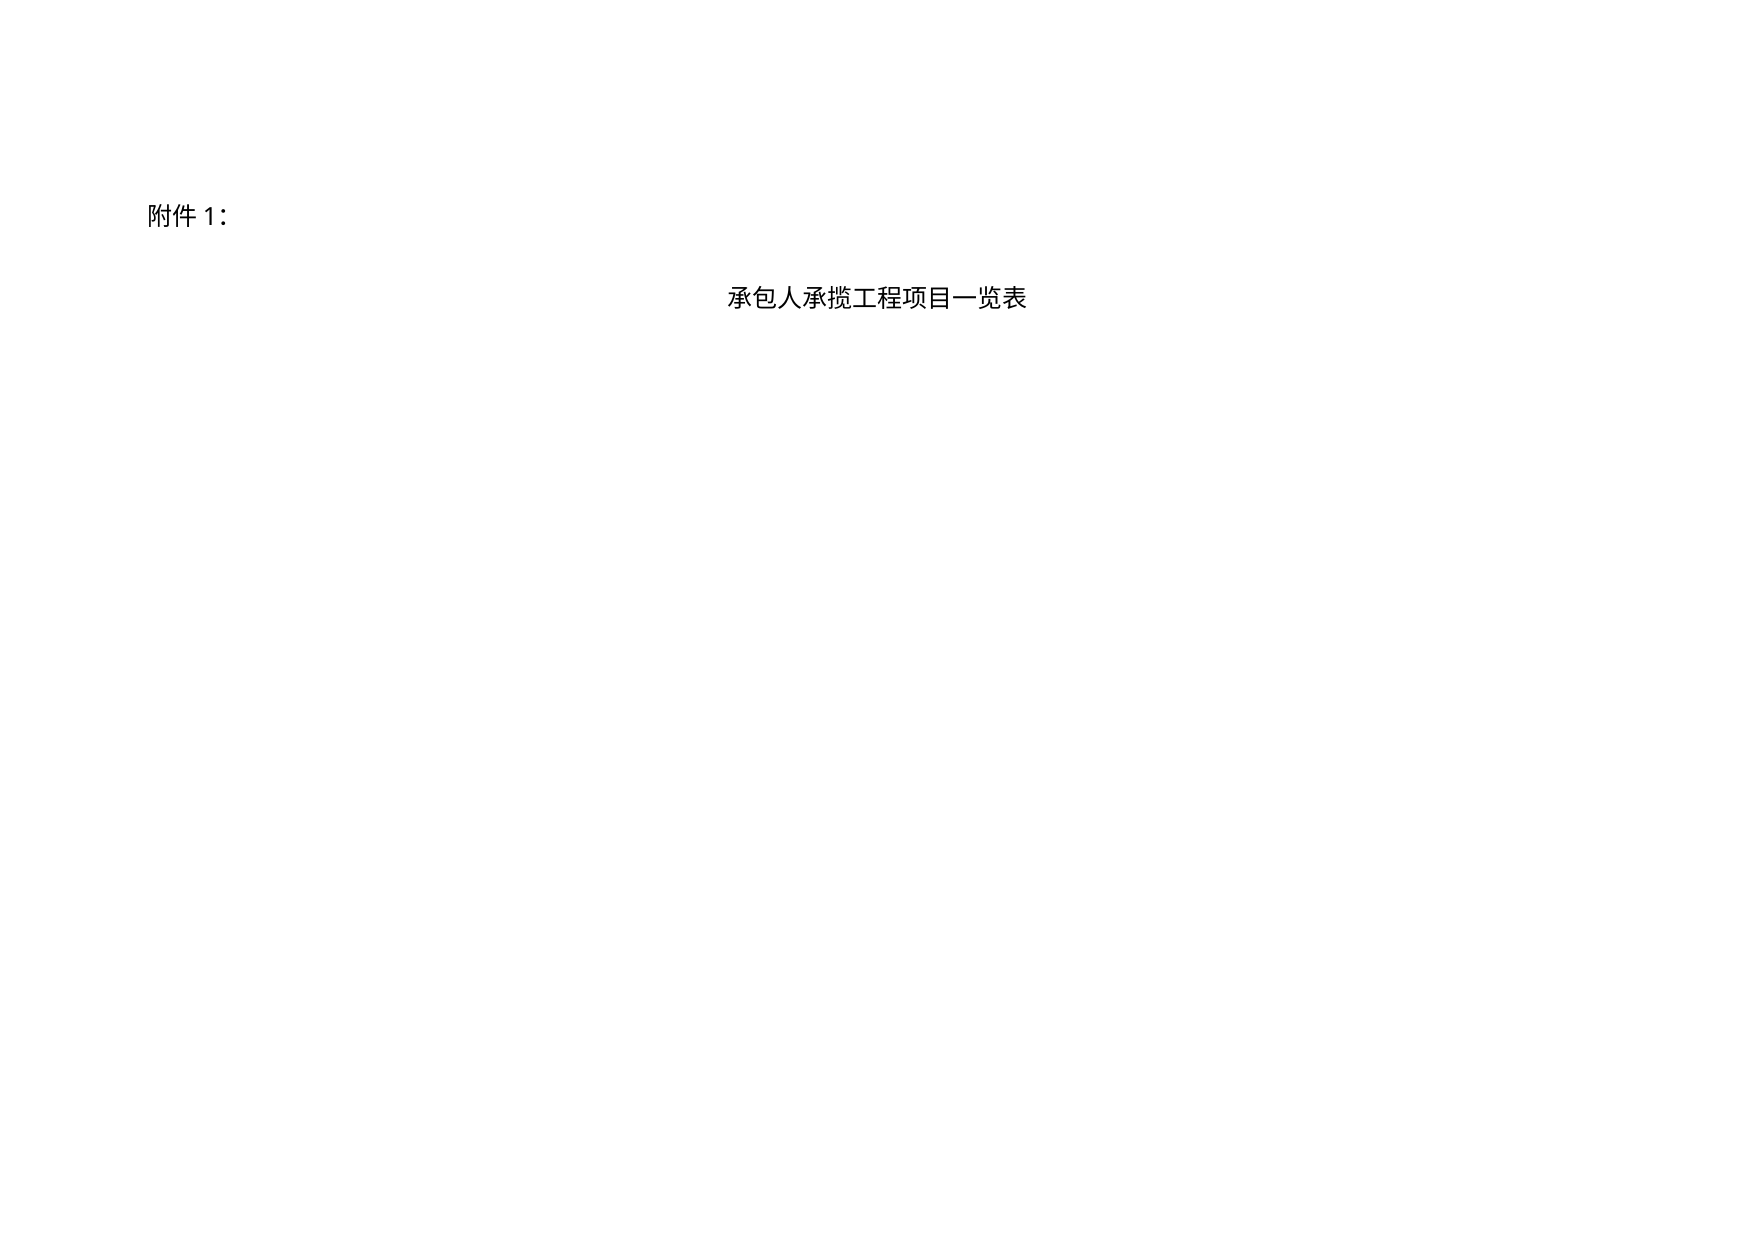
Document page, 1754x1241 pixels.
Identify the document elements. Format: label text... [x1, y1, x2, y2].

text 附件1： [148, 182, 1606, 247]
text 承包人承揽工程项目一览表 [148, 264, 1606, 329]
